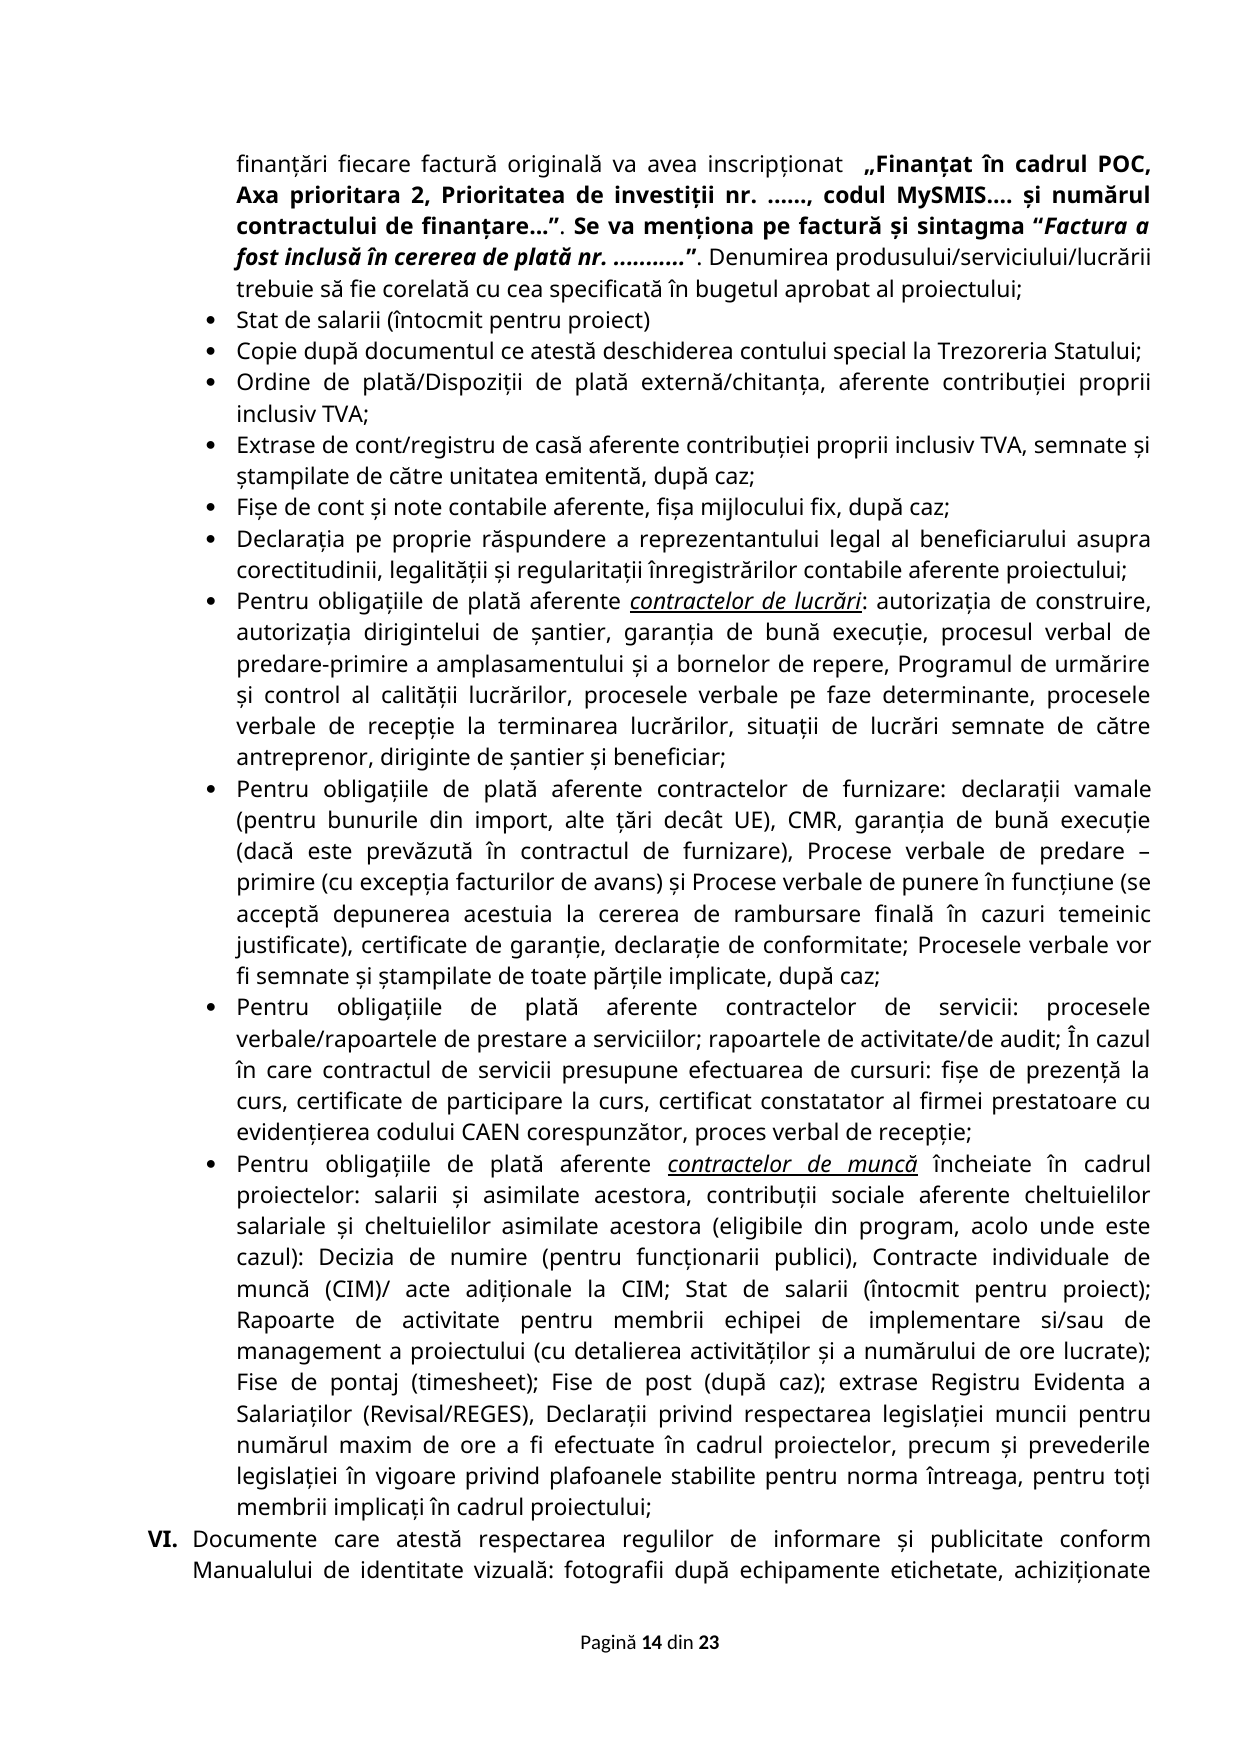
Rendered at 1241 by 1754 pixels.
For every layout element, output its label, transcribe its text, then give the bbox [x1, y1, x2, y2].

list Extrase de cont/registru de casă aferente contribuţiei proprii inclusiv TVA, semnate şi ştampilate de către unitatea emitentă, după caz; [207, 429, 1152, 491]
list Pentru obligaţiile de plată aferente contractelor de muncă încheiate în cadrul proiectelor: salarii şi asimilate acestora, contribuţii sociale aferente cheltuielilor salariale şi cheltuielilor asimilate acestora (eligibile din program, acolo unde este cazul): Decizia de numire (pentru funcţionarii publici), Contracte individuale de muncă (CIM)/ acte adiţionale la CIM; Stat de salarii (întocmit pentru proiect); Rapoarte de activitate pentru membrii echipei de implementare si/sau de management a proiectului (cu detalierea activităţilor şi a numărului de ore lucrate); Fise de pontaj (timesheet); Fise de post (după caz); extrase Registru Evidenta a Salariaţilor (Revisal/REGES), Declaraţii privind respectarea legislaţiei muncii pentru numărul maxim de ore a fi efectuate în cadrul proiectelor, precum şi prevederile legislaţiei în vigoare privind plafoanele stabilite pentru norma întreaga, pentru toţi membrii implicaţi în cadrul proiectului; [207, 1148, 1152, 1523]
list Copie după documentul ce atestă deschiderea contului special la Trezoreria Statului; [207, 335, 1152, 366]
list Declaraţia pe proprie răspundere a reprezentantului legal al beneficiarului asupra corectitudinii, legalităţii şi regularitaţii înregistrărilor contabile aferente proiectului; [207, 523, 1152, 585]
list Pentru obligaţiile de plată aferente contractelor de furnizare: declaraţii vamale (pentru bunurile din import, alte ţări decât UE), CMR, garanţia de bună execuţie (dacă este prevăzută în contractul de furnizare), Procese verbale de predare – primire (cu excepţia facturilor de avans) şi Procese verbale de punere în funcţiune (se acceptă depunerea acestuia la cererea de rambursare finală în cazuri temeinic justificate), certificate de garanţie, declaraţie de conformitate; Procesele verbale vor fi semnate şi ştampilate de toate părţile implicate, după caz; [207, 773, 1152, 991]
list Pentru obligaţiile de plată aferente contractelor de servicii: procesele verbale/rapoartele de prestare a serviciilor; rapoartele de activitate/de audit; În cazul în care contractul de servicii presupune efectuarea de cursuri: fişe de prezenţă la curs, certificate de participare la curs, certificat constatator al firmei prestatoare cu evidenţierea codului CAEN corespunzător, proces verbal de recepţie; [207, 991, 1152, 1148]
list Ordine de plată/Dispoziţii de plată externă/chitanța, aferente contribuţiei proprii inclusiv TVA; [207, 366, 1152, 429]
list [207, 148, 1152, 304]
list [148, 1523, 1152, 1585]
list Fișe de cont și note contabile aferente, fişa mijlocului fix, după caz; [207, 491, 1152, 523]
list Stat de salarii (întocmit pentru proiect) [207, 304, 1152, 335]
list Pentru obligaţiile de plată aferente contractelor de lucrări: autorizaţia de construire, autorizaţia dirigintelui de şantier, garanţia de bună execuţie, procesul verbal de predare-primire a amplasamentului şi a bornelor de repere, Programul de urmărire şi control al calităţii lucrărilor, procesele verbale pe faze determinante, procesele verbale de recepţie la terminarea lucrărilor, situaţii de lucrări semnate de către antreprenor, diriginte de şantier şi beneficiar; [207, 585, 1152, 773]
